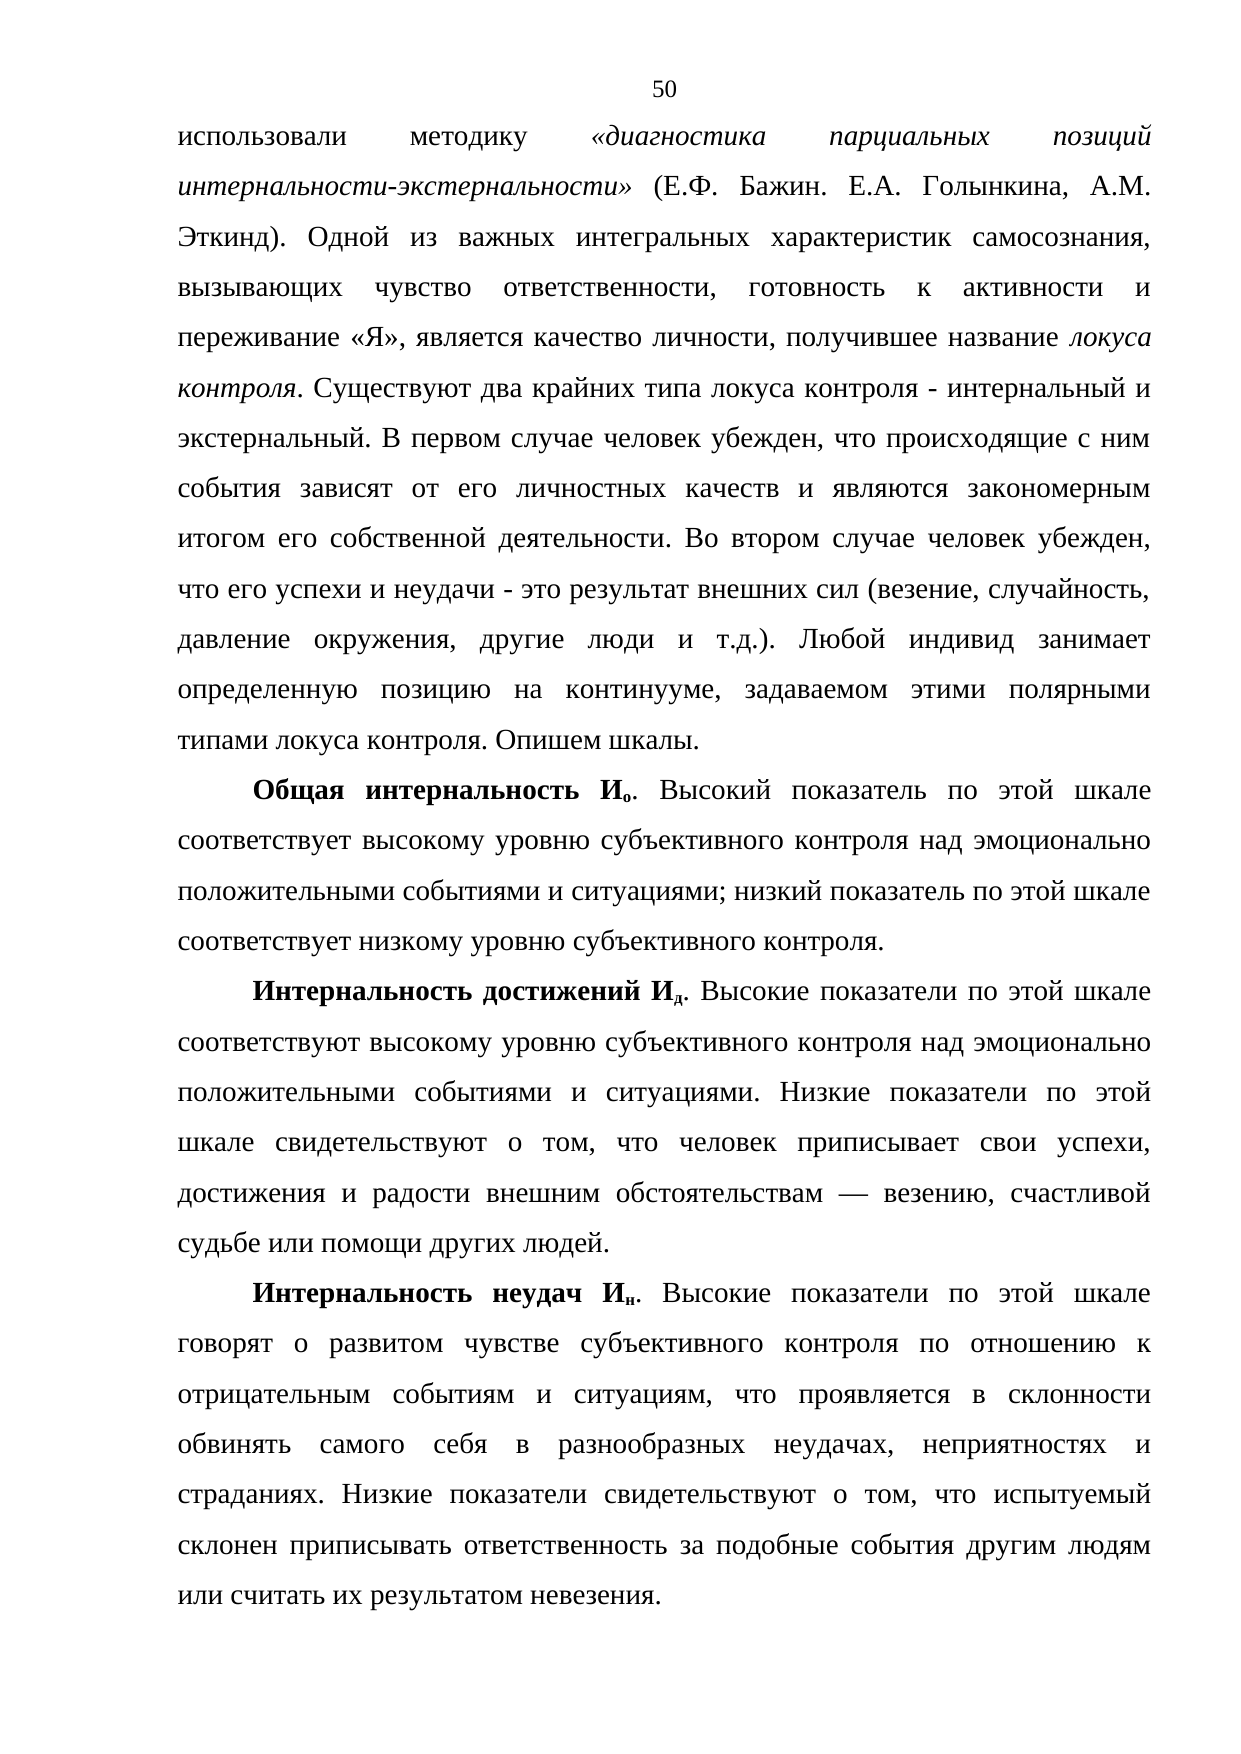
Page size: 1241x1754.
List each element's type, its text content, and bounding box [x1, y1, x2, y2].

text Интернальность неудач Ин. Высокие показатели по этой шкале говорят о развитом чувстве субъективного контроля по отношению к отрицательным событиям и ситуациям, что проявляется в склонности обвинять самого себя в разнообразных неудачах, неприятностях и страданиях. Низкие показатели свидетельствуют о том, что испытуемый склонен приписывать ответственность за подобные события другим людям или считать их результатом невезения. [177, 1275, 1152, 1611]
text Интернальность достижений Ид. Высокие показатели по этой шкале соответствуют высокому уровню субъективного контроля над эмоционально положительными событиями и ситуациями. Низкие показатели по этой шкале свидетельствуют о том, что человек приписывает свои успехи, достижения и радости внешним обстоятельствам — везению, счастливой судьбе или помощи других людей. [177, 973, 1152, 1258]
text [177, 118, 1152, 755]
text Общая интернальность Ио. Высокий показатель по этой шкале соответствует высокому уровню субъективного контроля над эмоционально положительными событиями и ситуациями; низкий показатель по этой шкале соответствует низкому уровню субъективного контроля. [177, 772, 1152, 957]
